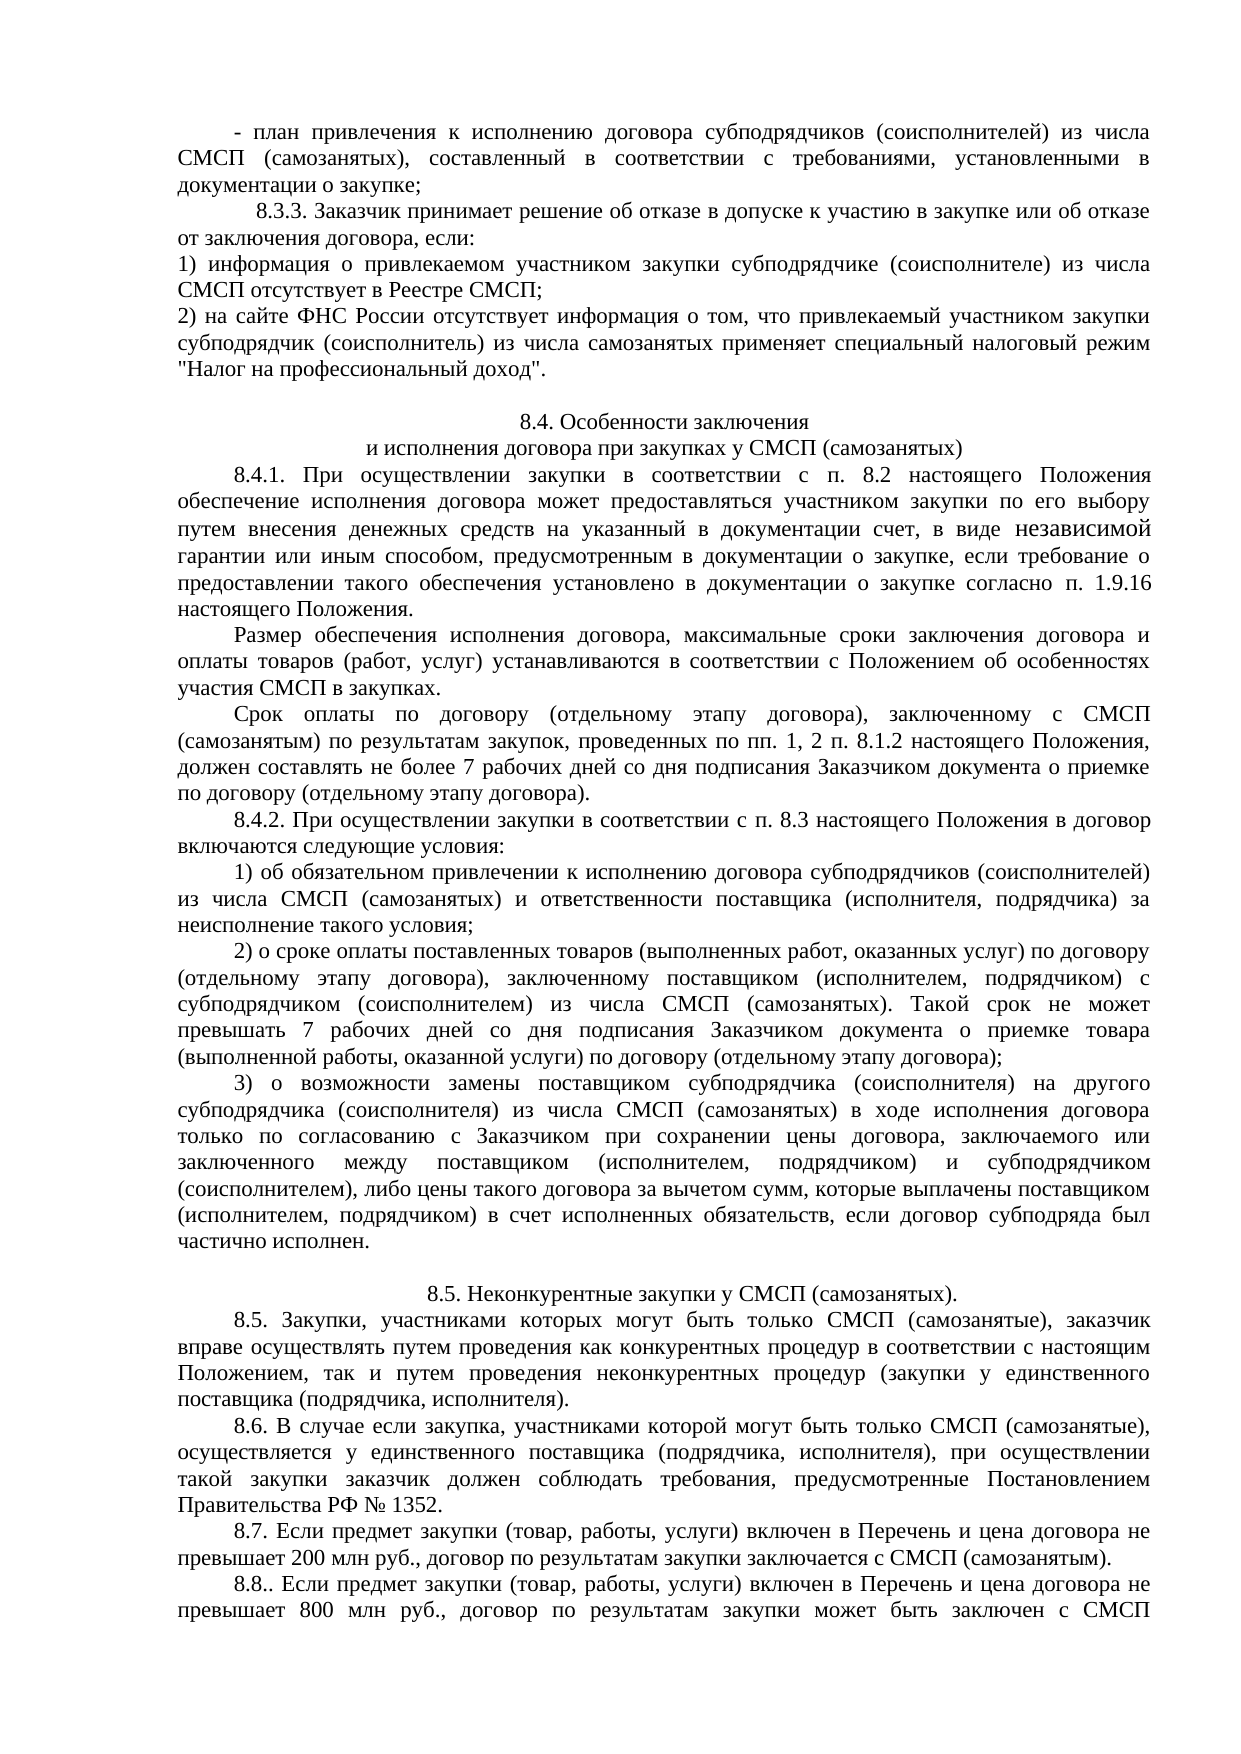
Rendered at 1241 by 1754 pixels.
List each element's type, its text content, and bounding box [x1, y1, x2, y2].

text 1) информация о привлекаемом участником закупки субподрядчике (соисполнителе) из числа СМСП отсутствует в Реестре СМСП; [177, 250, 1152, 303]
text 8.5. Неконкурентные закупки у СМСП (самозанятых). [177, 1280, 1152, 1306]
text Срок оплаты по договору (отдельному этапу договора), заключенному с СМСП (самозанятым) по результатам закупок, проведенных по пп. 1, 2 п. 8.1.2 настоящего Положения, должен составлять не более 7 рабочих дней со дня подписания Заказчиком документа о приемке по договору (отдельному этапу договора). [177, 700, 1152, 806]
text 8.5. Закупки, участниками которых могут быть только СМСП (самозанятые), заказчик вправе осуществлять путем проведения как конкурентных процедур в соответствии с настоящим Положением, так и путем проведения неконкурентных процедур (закупки у единственного поставщика (подрядчика, исполнителя). [177, 1306, 1152, 1412]
text 8.6. В случае если закупка, участниками которой могут быть только СМСП (самозанятые), осуществляется у единственного поставщика (подрядчика, исполнителя), при осуществлении такой закупки заказчик должен соблюдать требования, предусмотренные Постановлением Правительства РФ № 1352. [177, 1412, 1152, 1517]
text Размер обеспечения исполнения договора, максимальные сроки заключения договора и оплаты товаров (работ, услуг) устанавливаются в соответствии с Положением об особенностях участия СМСП в закупках. [177, 621, 1152, 700]
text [177, 1570, 1152, 1623]
text 2) о сроке оплаты поставленных товаров (выполненных работ, оказанных услуг) по договору (отдельному этапу договора), заключенному поставщиком (исполнителем, подрядчиком) с субподрядчиком (соисполнителем) из числа СМСП (самозанятых). Такой срок не может превышать 7 рабочих дней со дня подписания Заказчиком документа о приемке товара (выполненной работы, оказанной услуги) по договору (отдельному этапу договора); [177, 937, 1152, 1069]
text и исполнения договора при закупках у СМСП (самозанятых) [177, 434, 1152, 461]
text 3) о возможности замены поставщиком субподрядчика (соисполнителя) на другого субподрядчика (соисполнителя) из числа СМСП (самозанятых) в ходе исполнения договора только по согласованию с Заказчиком при сохранении цены договора, заключаемого или заключенного между поставщиком (исполнителем, подрядчиком) и субподрядчиком (соисполнителем), либо цены такого договора за вычетом сумм, которые выплачены поставщиком (исполнителем, подрядчиком) в счет исполненных обязательств, если договор субподряда был частично исполнен. [177, 1069, 1152, 1254]
text 8.7. Если предмет закупки (товар, работы, услуги) включен в Перечень и цена договора не превышает 200 млн руб., договор по результатам закупки заключается с СМСП (самозанятым). [177, 1517, 1152, 1570]
text 8.4.2. При осуществлении закупки в соответствии с п. 8.3 настоящего Положения в договор включаются следующие условия: [177, 806, 1152, 858]
text 1) об обязательном привлечении к исполнению договора субподрядчиков (соисполнителей) из числа СМСП (самозанятых) и ответственности поставщика (исполнителя, подрядчика) за неисполнение такого условия; [177, 858, 1152, 937]
text 8.4. Особенности заключения [177, 408, 1152, 434]
text 8.4.1. При осуществлении закупки в соответствии с п. 8.2 настоящего Положения обеспечение исполнения договора может предоставляться участником закупки по его выбору путем внесения денежных средств на указанный в документации счет, в виде независимой гарантии или иным способом, предусмотренным в документации о закупке, если требование о предоставлении такого обеспечения установлено в документации о закупке согласно п. 1.9.16 настоящего Положения. [177, 461, 1152, 621]
text - план привлечения к исполнению договора субподрядчиков (соисполнителей) из числа СМСП (самозанятых), составленный в соответствии с требованиями, установленными в документации о закупке; [177, 118, 1152, 197]
text 8.3.3. Заказчик принимает решение об отказе в допуске к участию в закупке или об отказе от заключения договора, если: [177, 197, 1152, 250]
text 2) на сайте ФНС России отсутствует информация о том, что привлекаемый участником закупки субподрядчик (соисполнитель) из числа самозанятых применяет специальный налоговый режим "Налог на профессиональный доход". [177, 303, 1152, 382]
